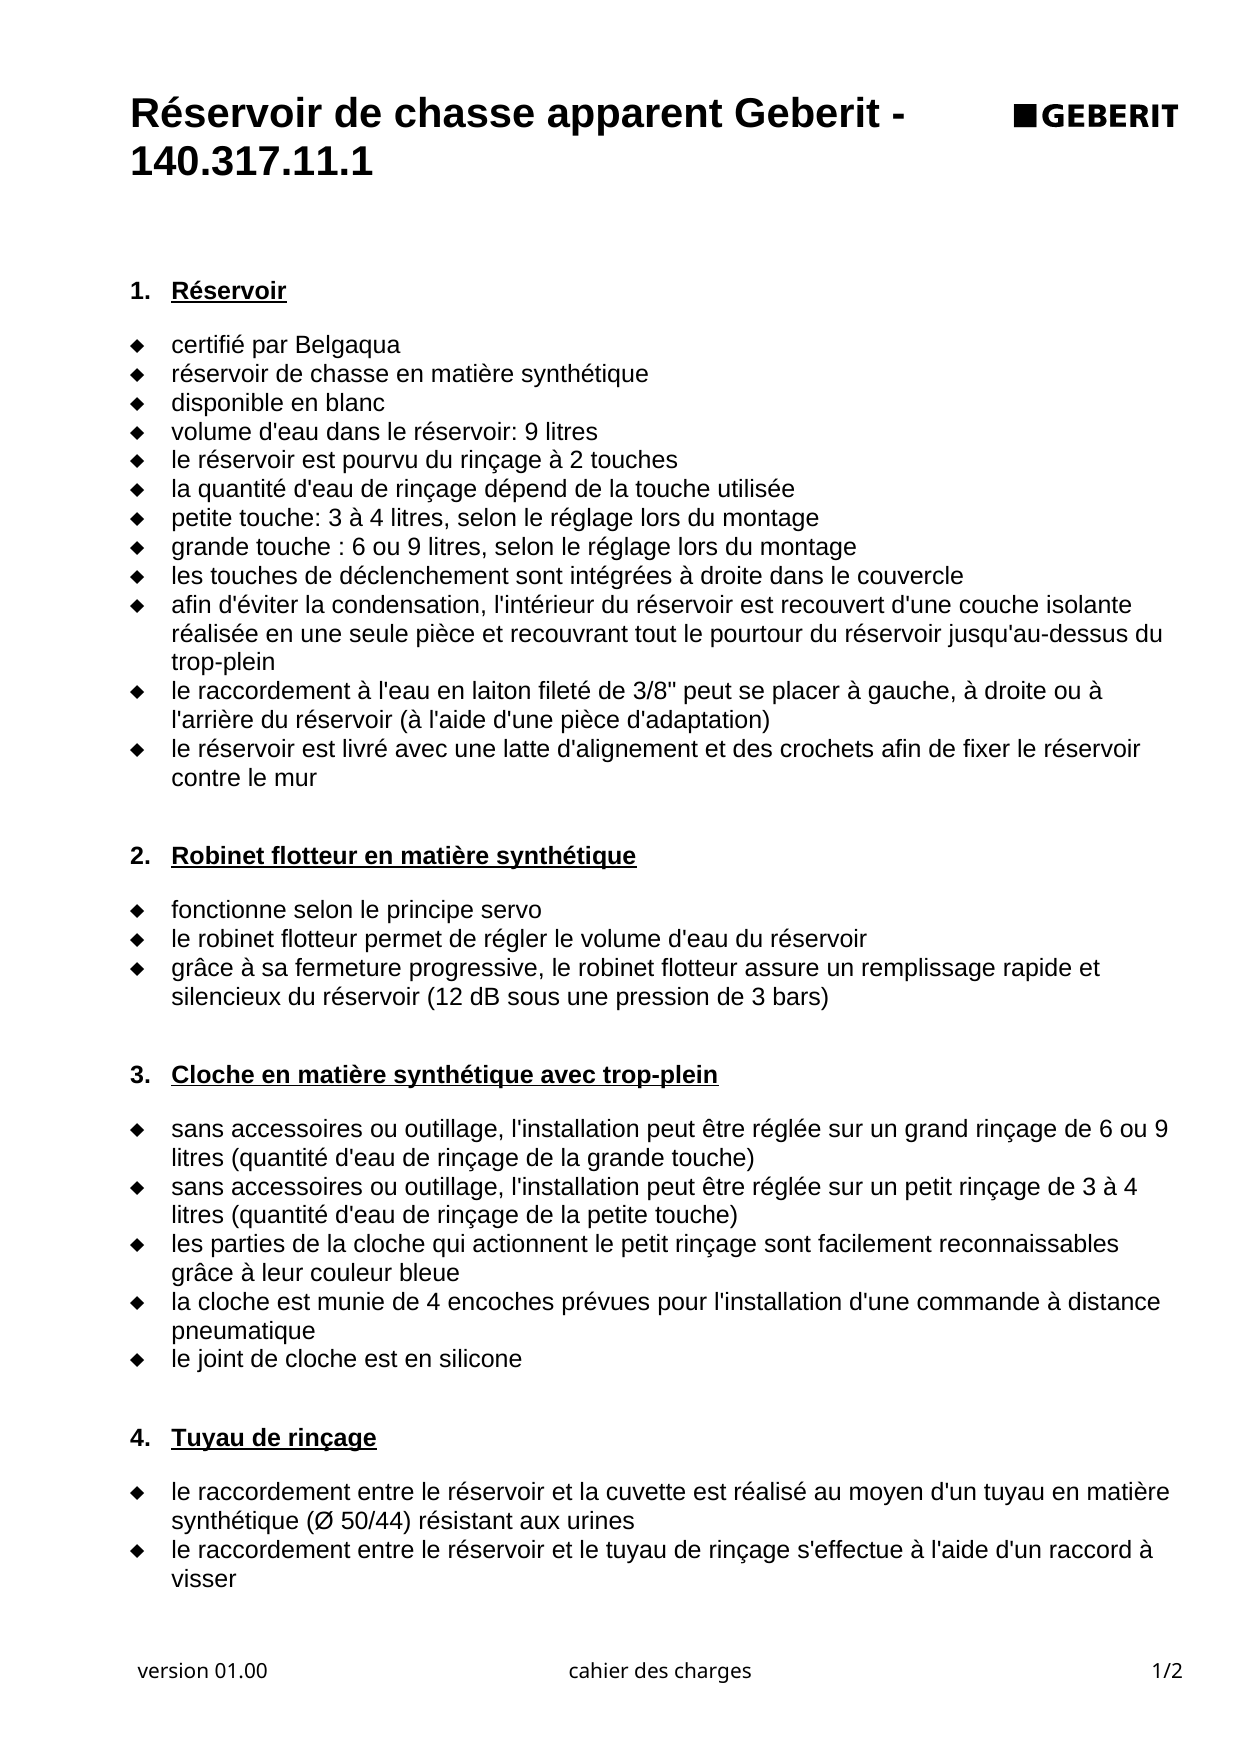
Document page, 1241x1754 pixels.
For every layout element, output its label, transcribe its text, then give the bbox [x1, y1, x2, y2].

picture [1013, 103, 1179, 128]
text certifié par Belgaqua [130, 330, 1175, 359]
text fonctionne selon le principe servo [130, 895, 1175, 924]
text le raccordement entre le réservoir et le tuyau de rinçage s'effectue à l'aide d'un raccord à visser [130, 1535, 1175, 1592]
text volume d'eau dans le réservoir: [130, 417, 1175, 445]
text la quantité d'eau de rinçage dépend de la touche utilisée [130, 474, 1175, 503]
subtitle Robinet flotteur en matière synthétique [130, 841, 1175, 870]
text les parties de la cloche qui actionnent le petit rinçage sont facilement reconnaissables grâce à leur couleur bleue [130, 1229, 1175, 1287]
subtitle Cloche en matière synthétique avec trop-plein [130, 1060, 1175, 1089]
text le raccordement à l'eau en laiton fileté de 3/8" peut se placer à gauche, à droite ou à l'arrière du réservoir (à l'aide d'une pièce d'adaptation) [130, 676, 1175, 734]
text sans accessoires ou outillage, l'installation peut être réglée sur un grand rinçage de 6 ou (quantité d'eau de rinçage de la grande touche) [130, 1114, 1175, 1172]
text les touches de déclenchement sont intégrées à droite dans le couvercle [130, 561, 1175, 590]
subtitle Réservoir [130, 276, 1175, 305]
text disponible en blanc [130, 388, 1175, 417]
text réservoir de chasse en matière synthétique [130, 359, 1175, 388]
text le réservoir est pourvu du rinçage à 2 touches [130, 445, 1175, 474]
text la cloche est munie de 4 encoches prévues pour l'installation d'une commande à distance pneumatique [130, 1287, 1175, 1344]
text le raccordement entre le réservoir et la cuvette est réalisé au moyen d'un tuyau en matière synthétique (Ø 50/44) résistant aux urines [130, 1477, 1175, 1535]
text le robinet flotteur permet de régler le volume d'eau du réservoir [130, 924, 1175, 953]
text le réservoir est livré avec une latte d'alignement et des crochets afin de fixer le réservoir contre le mur [130, 734, 1175, 791]
text petite touche: 3 à , selon le réglage lors du montage [130, 503, 1175, 532]
subtitle Tuyau de rinçage [130, 1423, 1175, 1452]
text sans accessoires ou outillage, l'installation peut être réglée sur un petit rinçage de 3 à (quantité d'eau de rinçage de la petite touche) [130, 1172, 1175, 1229]
text grande touche : 6 ou , selon le réglage lors du montage [130, 532, 1175, 561]
text afin d'éviter la condensation, l'intérieur du réservoir est recouvert d'une couche isolante réalisée en une seule pièce et recouvrant tout le pourtour du réservoir jusqu'au-dessus du trop-plein [130, 590, 1175, 676]
text grâce à sa fermeture progressive, le robinet flotteur assure un remplissage rapide et silencieux du réservoir (12 dB sous une pression de 3 bars) [130, 953, 1175, 1010]
text le joint de cloche est en silicone [130, 1344, 1175, 1373]
